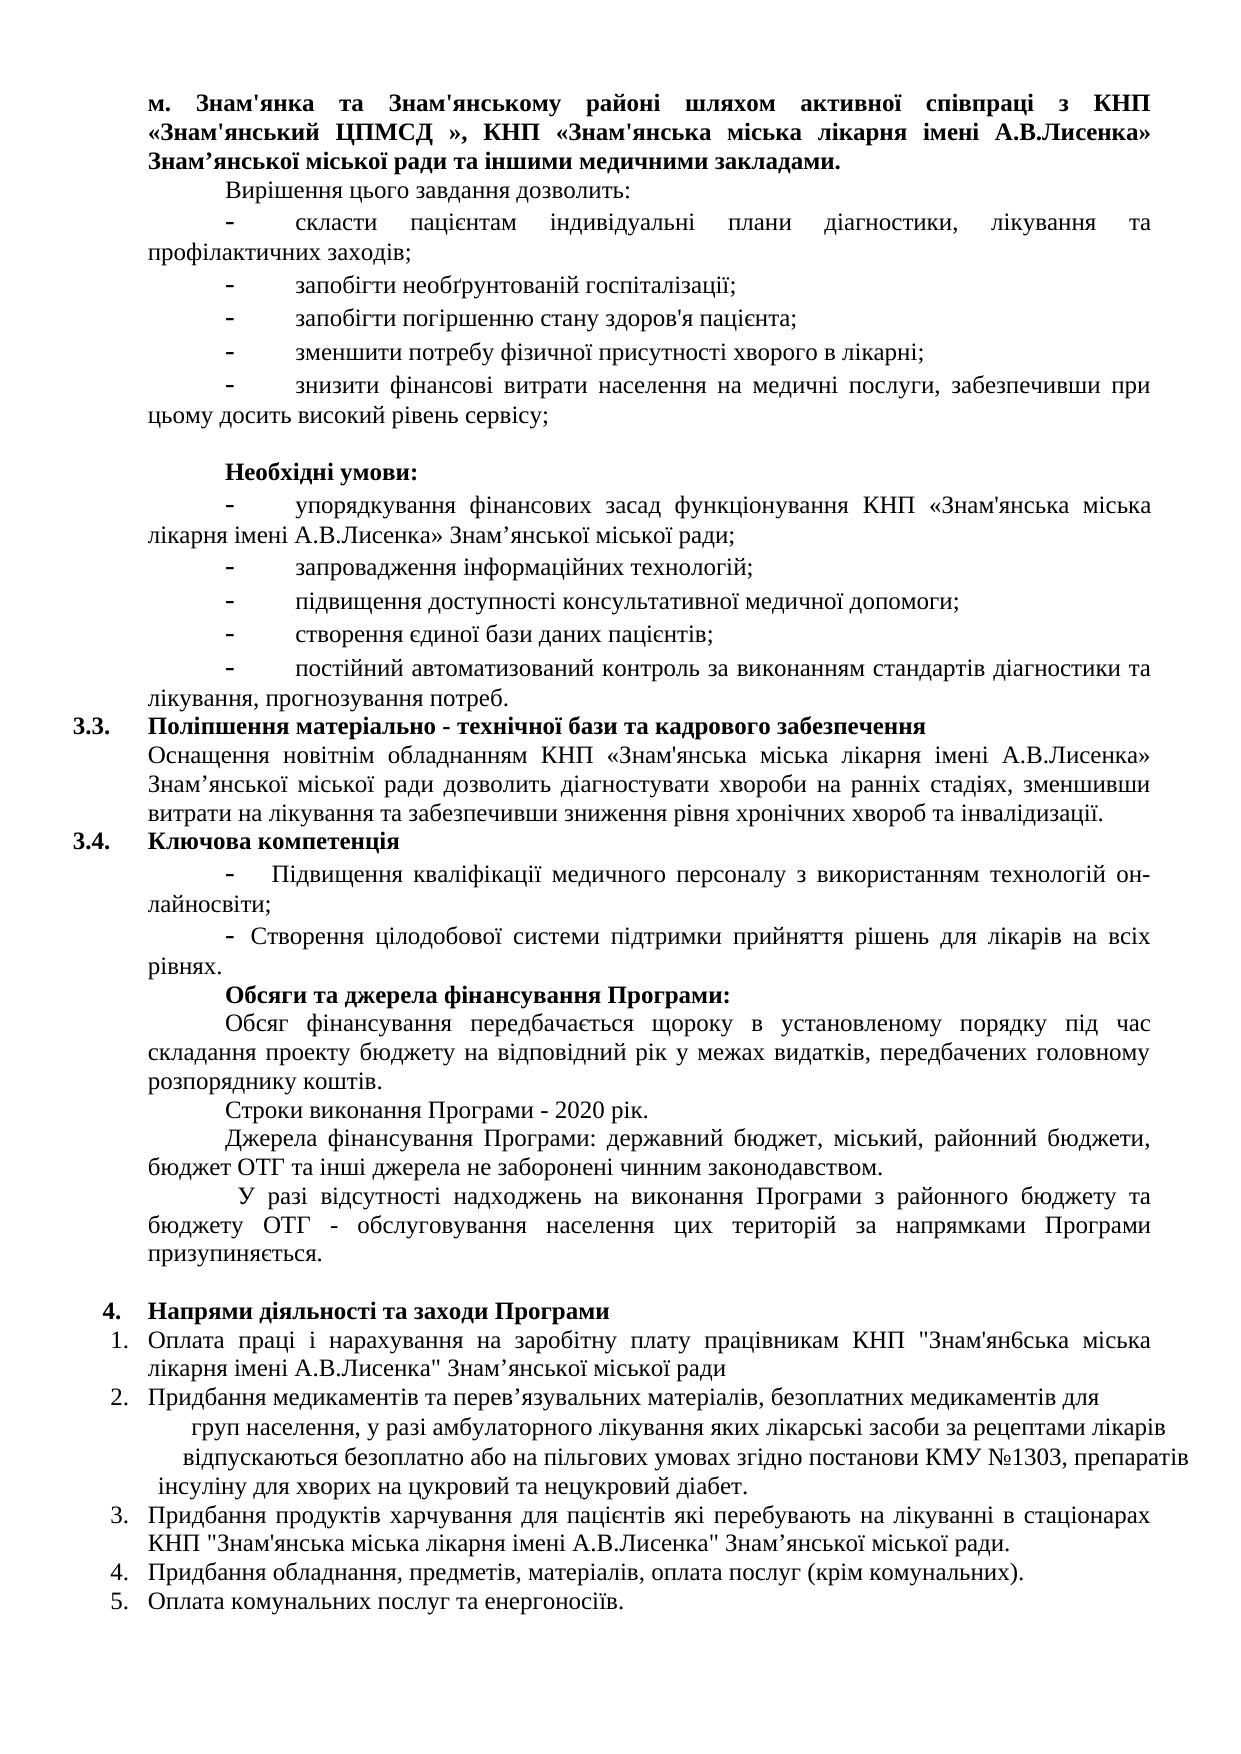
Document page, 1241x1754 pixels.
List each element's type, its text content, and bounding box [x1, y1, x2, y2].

list упорядкування фінансових засад функціонування КНП «Знам'янська міська лікарня імені А.В.Лисенка» Знам’янської міської ради; [148, 486, 1152, 548]
text Необхідні умови: [148, 457, 1152, 486]
text Оснащення новітнім обладнанням КНП «Знам'янська міська лікарня імені А.В.Лисенка» Знам’янської міської ради дозволить діагностувати хвороби на ранніх стадіях, зменшивши витрати на лікування та забезпечивши зниження рівня хронічних хвороб та інвалідизації. [148, 740, 1152, 826]
text Вирішення цього завдання дозволить: [148, 175, 1152, 203]
text Обсяг фінансування передбачається щороку в установленому порядку під час складання проекту бюджету на відповідний рік у межах видатків, передбачених головному розпоряднику коштів. [148, 1008, 1152, 1095]
list знизити фінансові витрати населення на медичні послуги, забезпечивши при цьому досить високий рівень сервісу; [148, 366, 1152, 429]
list запобігти погіршенню стану здоров'я пацієнта; [148, 299, 1152, 333]
list Створення цілодобової системи підтримки прийняття рішень для лікарів на всіх рівнях. [148, 917, 1152, 980]
table_cell відпускаються безоплатно або на пільгових умовах згідно постанови КМУ №1303, препаратів інсуліну для хворих на цукровий та нецукровий діабет. [146, 1442, 1211, 1500]
text Джерела фінансування Програми: державний бюджет, міський, районний бюджети, бюджет ОТГ та інші джерела не заборонені чинним законодавством. [148, 1123, 1152, 1181]
text Строки виконання Програми - 2020 рік. [148, 1095, 1152, 1123]
list зменшити потребу фізичної присутності хворого в лікарні; [148, 333, 1152, 366]
list Придбання обладнання, предметів, матеріалів, оплата послуг (крім комунальних). [110, 1557, 1152, 1586]
list створення єдиної бази даних пацієнтів; [148, 616, 1152, 649]
list Придбання продуктів харчування для пацієнтів які перебувають на лікуванні в стаціонарах КНП "Знам'янська міська лікарня імені А.В.Лисенка" Знам’янської міської ради. [110, 1500, 1152, 1557]
list запровадження інформаційних технологій; [148, 548, 1152, 582]
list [73, 88, 1152, 175]
list Напрями діяльності та заходи Програми [102, 1296, 1152, 1325]
list Придбання медикаментів та перев’язувальних матеріалів, безоплатних медикаментів для [110, 1382, 1152, 1411]
list підвищення доступності консультативної медичної допомоги; [148, 582, 1152, 616]
list скласти пацієнтам індивідуальні плани діагностики, лікування та профілактичних заходів; [148, 203, 1152, 266]
list Підвищення кваліфікації медичного персоналу з використанням технологій он-лайносвіти; [148, 855, 1152, 917]
list Ключова компетенція [73, 826, 1152, 855]
list запобігти необґрунтованій госпіталізації; [148, 266, 1152, 299]
list Поліпшення матеріально - технічної бази та кадрового забезпечення [73, 711, 1152, 740]
text Обсяги та джерела фінансування Програми: [148, 980, 1152, 1008]
text У разі відсутності надходжень на виконання Програми з районного бюджету та бюджету ОТГ - обслуговування населення цих територій за напрямками Програми призупиняється. [148, 1181, 1152, 1267]
list Оплата праці і нарахування на заробітну плату працівникам КНП "Знам'ян6ська міська лікарня імені А.В.Лисенка" Знам’янської міської ради [110, 1325, 1152, 1382]
list Оплата комунальних послуг та енергоносіїв. [110, 1586, 1152, 1615]
list постійний автоматизований контроль за виконанням стандартів діагностики та лікування, прогнозування потреб. [148, 649, 1152, 711]
table_header груп населення, у разі амбулаторного лікування яких лікарські засоби за рецептами лікарів [146, 1411, 1211, 1442]
